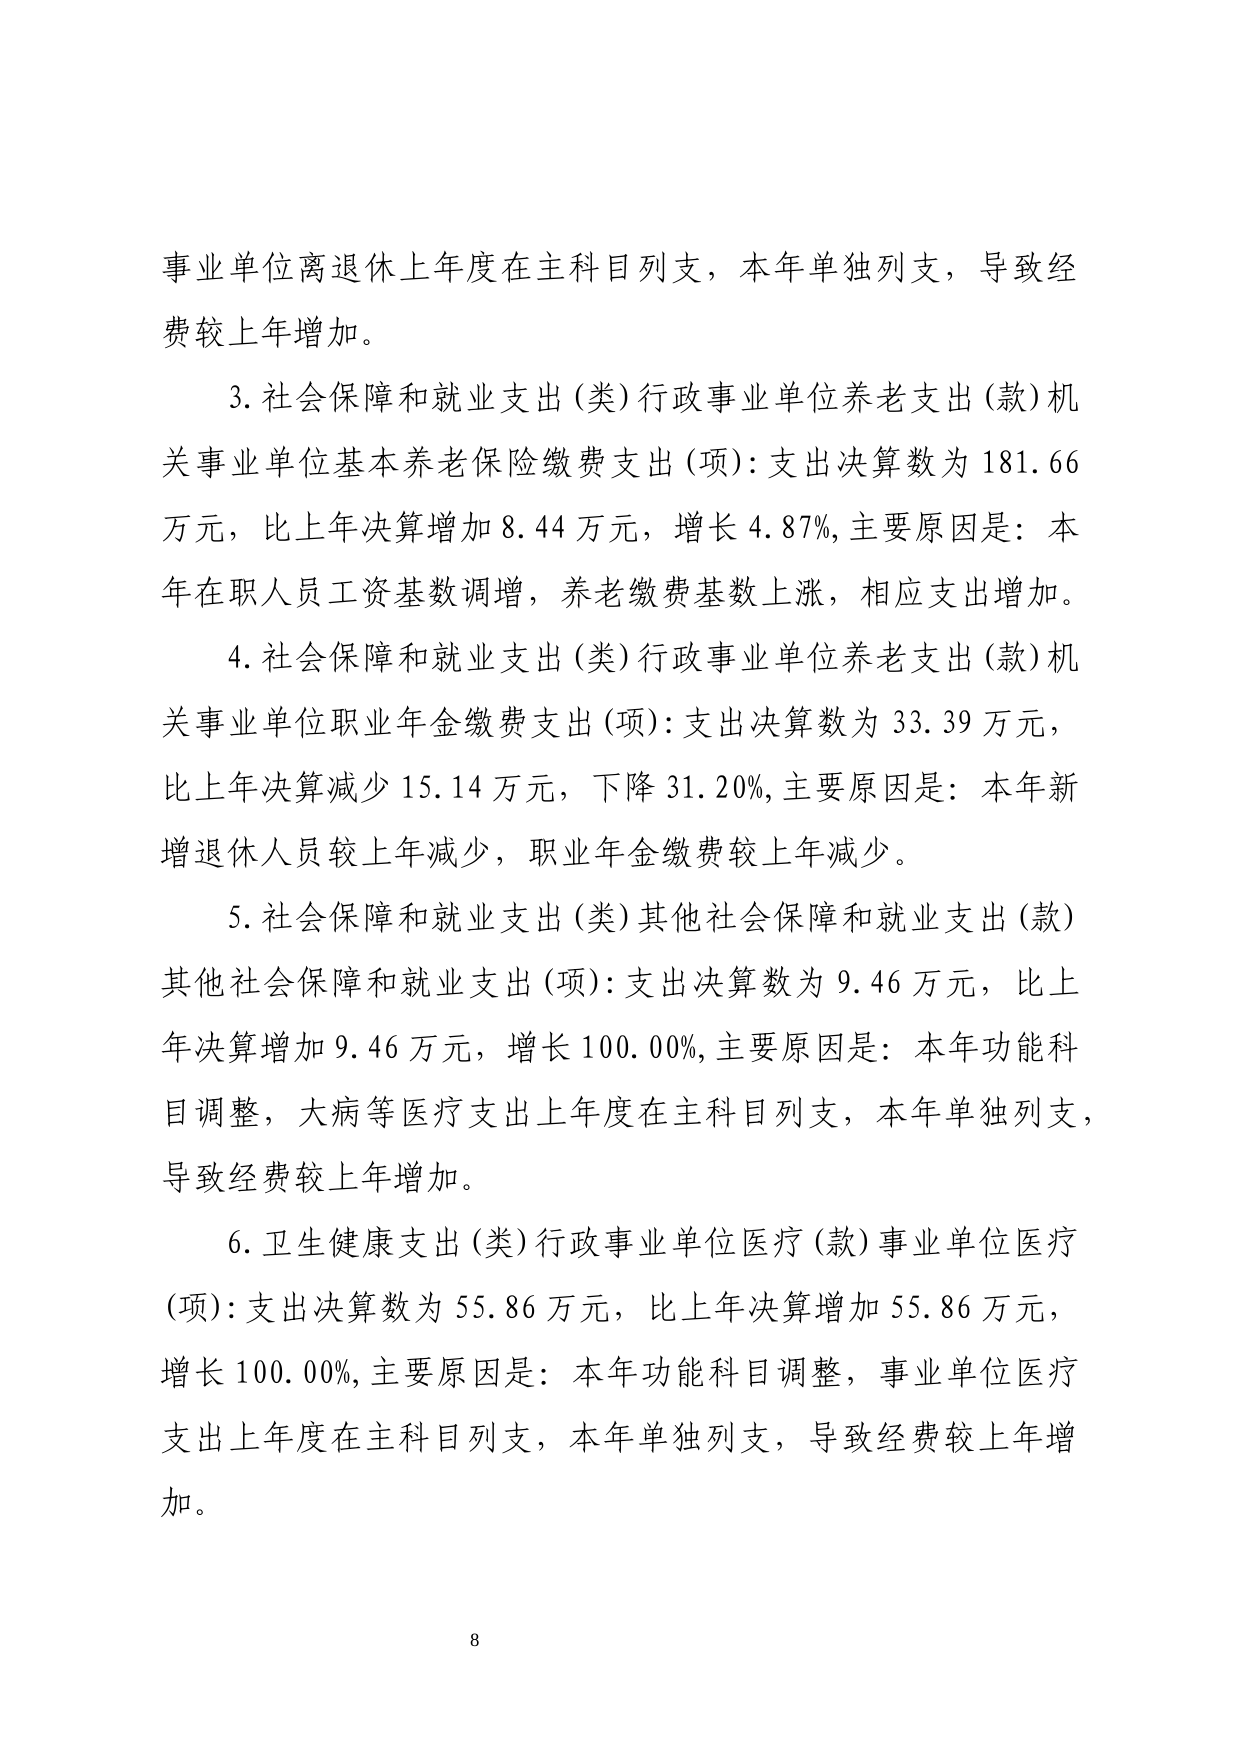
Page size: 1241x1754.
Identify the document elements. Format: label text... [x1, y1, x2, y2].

text 4.社会保障和就业支出(类)行政事业单位养老支出(款)机关事业单位职业年金缴费支出(项):支出决算数为33.39万元，比上年决算减少15.14万元，下降31.20%,主要原因是：本年新增退休人员较上年减少，职业年金缴费较上年减少。 [159, 623, 1081, 883]
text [159, 233, 1081, 363]
text 6.卫生健康支出(类)行政事业单位医疗(款)事业单位医疗(项):支出决算数为55.86万元，比上年决算增加55.86万元，增长100.00%,主要原因是：本年功能科目调整，事业单位医疗支出上年度在主科目列支，本年单独列支，导致经费较上年增加。 [159, 1208, 1081, 1533]
text 3.社会保障和就业支出(类)行政事业单位养老支出(款)机关事业单位基本养老保险缴费支出(项):支出决算数为181.66万元，比上年决算增加8.44万元，增长4.87%,主要原因是：本年在职人员工资基数调增，养老缴费基数上涨，相应支出增加。 [159, 363, 1081, 623]
text 5.社会保障和就业支出(类)其他社会保障和就业支出(款)其他社会保障和就业支出(项):支出决算数为9.46万元，比上年决算增加9.46万元，增长100.00%,主要原因是：本年功能科目调整，大病等医疗支出上年度在主科目列支，本年单独列支，导致经费较上年增加。 [159, 883, 1081, 1208]
